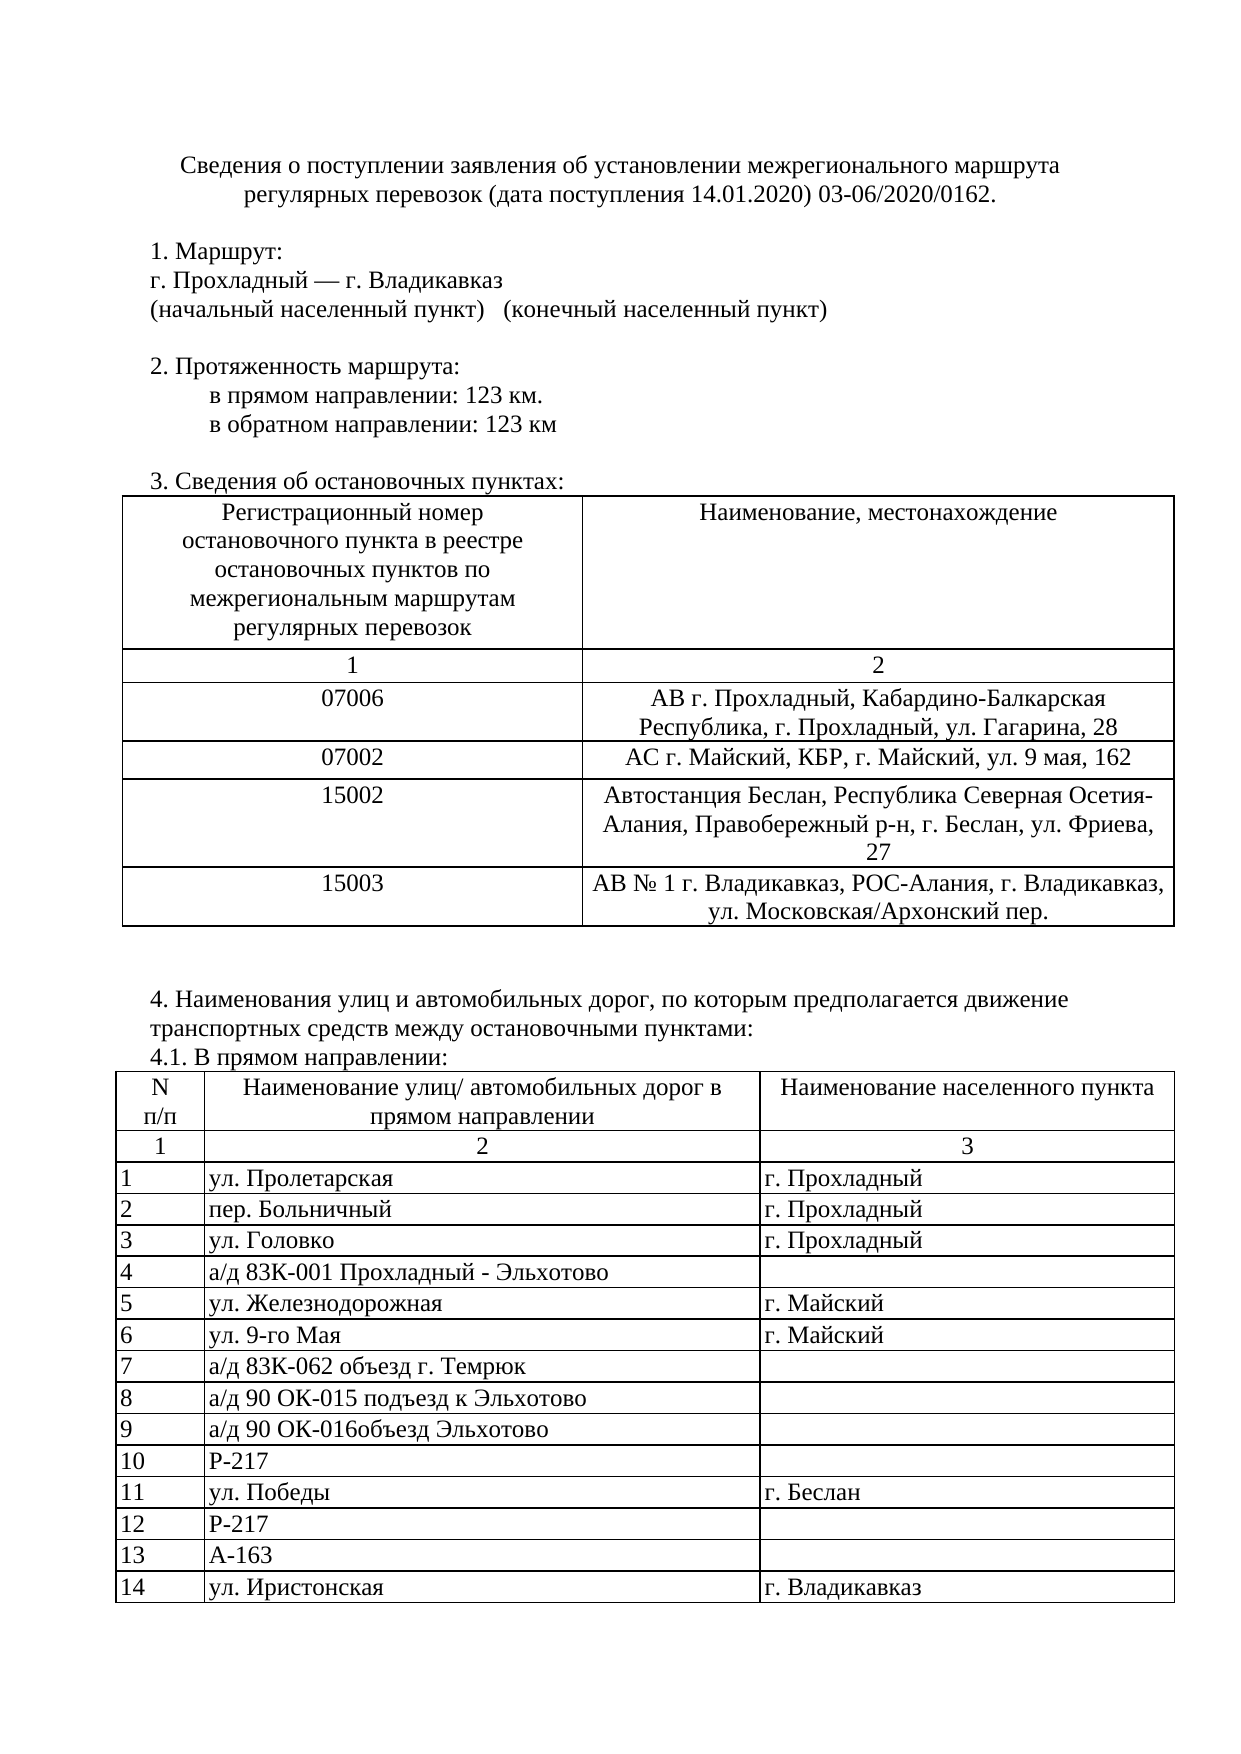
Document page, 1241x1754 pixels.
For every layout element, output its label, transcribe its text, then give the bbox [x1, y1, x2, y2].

table_cell АВ № 1 г. Владикавказ, РОС-Алания, г. Владикавказ, ул. Московская/Архонский пер. [583, 868, 1173, 925]
table_cell 15002 [123, 780, 582, 866]
text (начальный населенный пункт) (конечный населенный пункт) [150, 294, 1090, 322]
table_cell 4 [117, 1257, 204, 1287]
table_header N п/п [117, 1072, 204, 1129]
table_cell ул. Иристонская [205, 1572, 759, 1601]
table_cell [761, 1383, 1174, 1413]
table_cell 3 [117, 1226, 204, 1255]
text 4.1. В прямом направлении: [150, 1042, 1090, 1071]
text Сведения о поступлении заявления об установлении межрегионального маршрута регулярных перевозок (дата поступления 14.01.2020) 03-06/2020/0162. [150, 150, 1090, 207]
table_header Регистрационный номер остановочного пункта в реестре остановочных пунктов по межрегиональным маршрутам регулярных перевозок [123, 497, 582, 648]
text 1. Маршрут: [150, 236, 1090, 265]
table_cell г. Майский [761, 1320, 1174, 1350]
table_cell [761, 1351, 1174, 1381]
table_cell г. Владикавказ [761, 1572, 1174, 1601]
table_cell г. Майский [761, 1288, 1174, 1318]
table_cell 8 [117, 1383, 204, 1413]
table_cell 3 [761, 1131, 1174, 1161]
table_header Наименование, местонахождение [583, 497, 1173, 648]
table_cell 7 [117, 1351, 204, 1381]
table_cell 11 [117, 1477, 204, 1507]
table_cell 1 [123, 650, 582, 681]
text 3. Сведения об остановочных пунктах: [150, 466, 1090, 495]
text г. Прохладный — г. Владикавказ [150, 265, 1090, 294]
table_cell 2 [583, 650, 1173, 681]
table_cell а/д 90 ОК-015 подъезд к Эльхотово [205, 1383, 759, 1413]
table_cell АС г. Майский, КБР, г. Майский, ул. 9 мая, 162 [583, 742, 1173, 778]
table_header Наименование населенного пункта [761, 1072, 1174, 1129]
text 4. Наименования улиц и автомобильных дорог, по которым предполагается движение транспортных средств между остановочными пунктами: [150, 984, 1090, 1042]
text в прямом направлении: 123 км. [150, 380, 1090, 409]
table_header Наименование улиц/ автомобильных дорог в прямом направлении [205, 1072, 759, 1129]
table_cell 2 [117, 1194, 204, 1224]
table_cell Р-217 [205, 1446, 759, 1476]
table_cell а/д 83К-001 Прохладный - Эльхотово [205, 1257, 759, 1287]
table_cell 07006 [123, 683, 582, 740]
text в обратном направлении: 123 км [150, 409, 1090, 437]
table_cell ул. Победы [205, 1477, 759, 1507]
table_cell А-163 [205, 1540, 759, 1570]
table_cell 5 [117, 1288, 204, 1318]
table_cell 14 [117, 1572, 204, 1601]
table_cell 9 [117, 1414, 204, 1444]
table_cell Автостанция Беслан, Республика Северная Осетия-Алания, Правобережный р-н, г. Беслан, ул. Фриева, 27 [583, 780, 1173, 866]
table_cell 12 [117, 1509, 204, 1538]
table_cell [761, 1414, 1174, 1444]
table_cell г. Беслан [761, 1477, 1174, 1507]
table_cell 1 [117, 1163, 204, 1192]
table_cell ул. Железнодорожная [205, 1288, 759, 1318]
table_cell г. Прохладный [761, 1163, 1174, 1192]
table_cell г. Прохладный [761, 1226, 1174, 1255]
table_cell Р-217 [205, 1509, 759, 1538]
table_cell пер. Больничный [205, 1194, 759, 1224]
table_cell а/д 90 ОК-016объезд Эльхотово [205, 1414, 759, 1444]
table_cell ул. Головко [205, 1226, 759, 1255]
table_cell г. Прохладный [761, 1194, 1174, 1224]
table_cell [761, 1257, 1174, 1287]
table_cell [761, 1446, 1174, 1476]
table_cell 15003 [123, 868, 582, 925]
table_cell [761, 1540, 1174, 1570]
table_cell 10 [117, 1446, 204, 1476]
table_cell ул. 9-го Мая [205, 1320, 759, 1350]
table_cell 1 [117, 1131, 204, 1161]
table_cell ул. Пролетарская [205, 1163, 759, 1192]
table_cell [761, 1509, 1174, 1538]
table_cell АВ г. Прохладный, Кабардино-Балкарская Республика, г. Прохладный, ул. Гагарина, 28 [583, 683, 1173, 740]
table_cell а/д 83К-062 объезд г. Темрюк [205, 1351, 759, 1381]
table_cell 2 [205, 1131, 759, 1161]
text 2. Протяженность маршрута: [150, 351, 1090, 380]
table_cell 07002 [123, 742, 582, 778]
table_cell 13 [117, 1540, 204, 1570]
table_cell 6 [117, 1320, 204, 1350]
